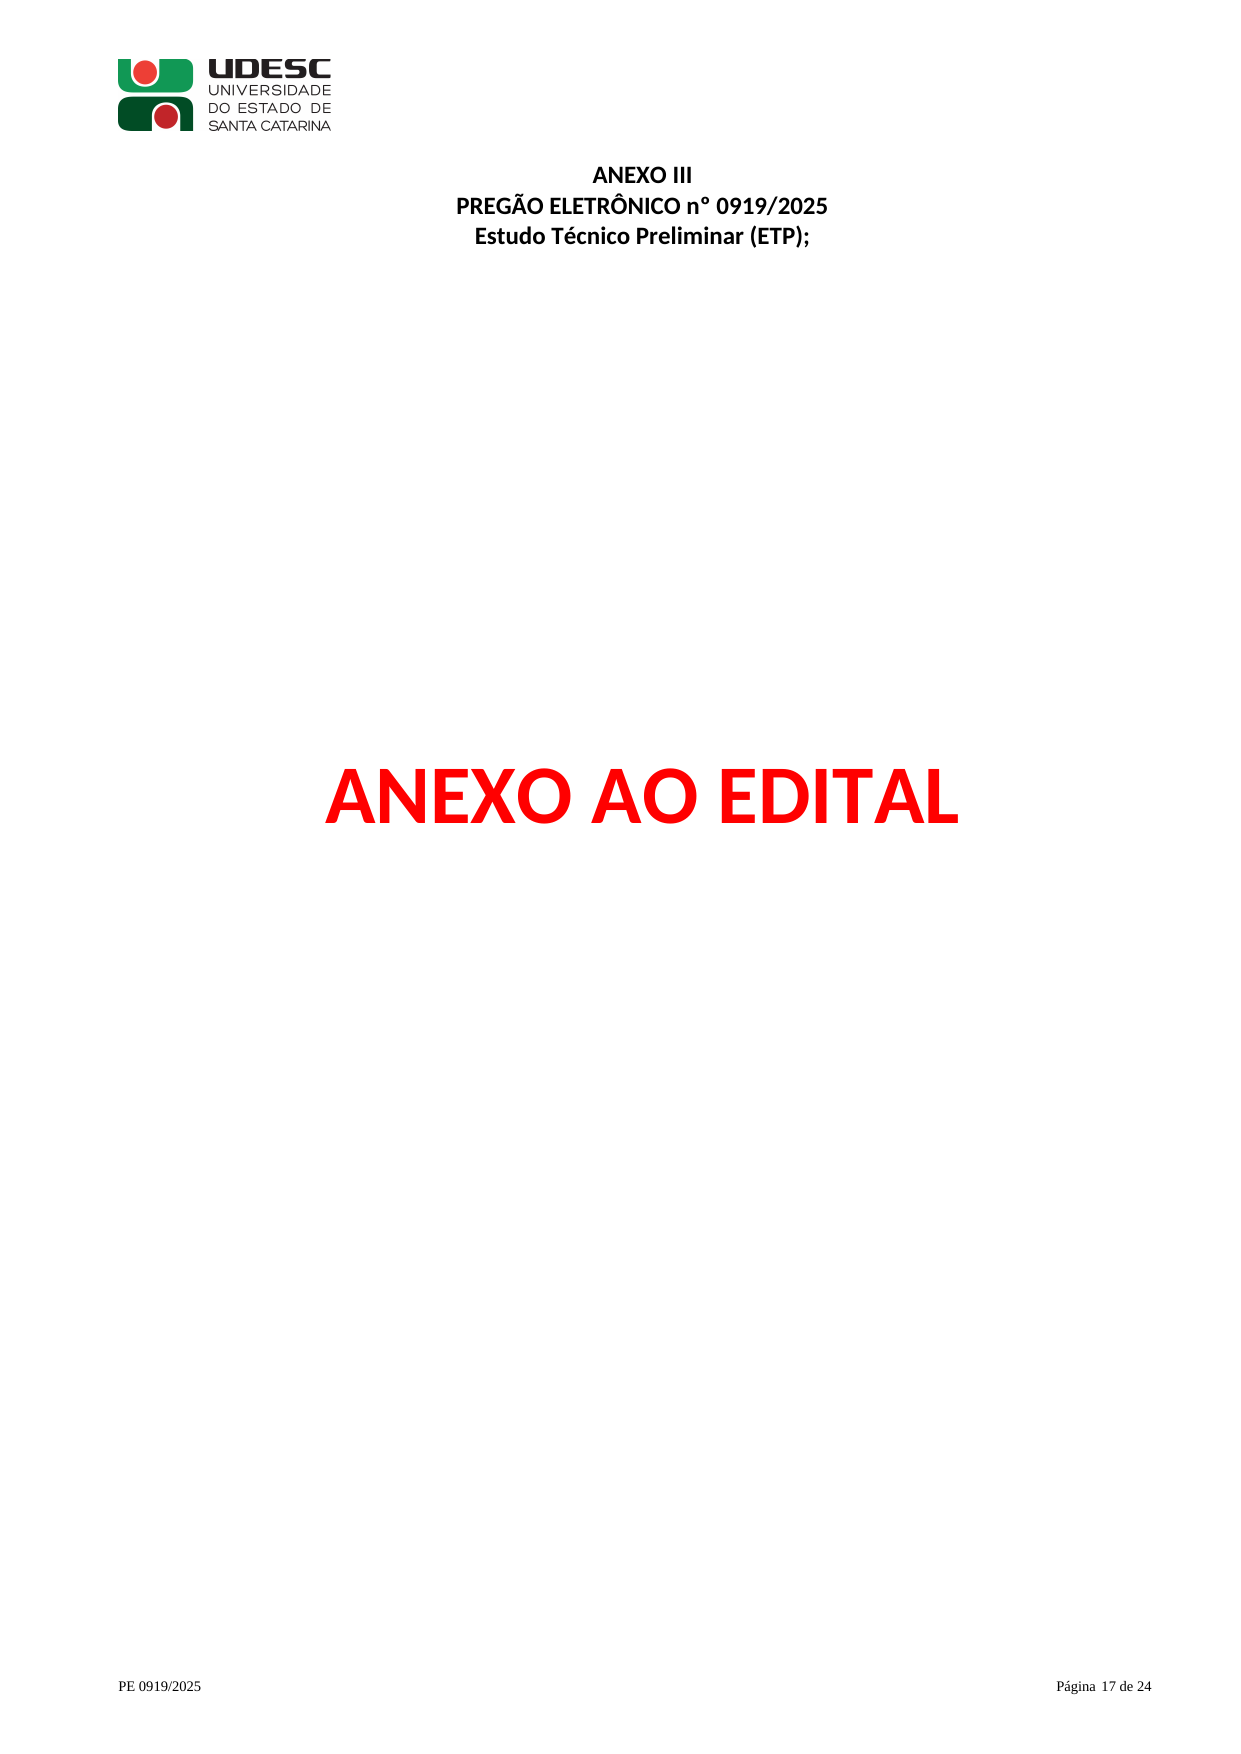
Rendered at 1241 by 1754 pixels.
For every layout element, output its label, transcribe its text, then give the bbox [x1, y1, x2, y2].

title PREGÃO ELETRÔNICO nº 0919/2025 [118, 190, 1166, 220]
picture [118, 59, 331, 131]
text ANEXO III [118, 159, 1166, 190]
text Estudo Técnico Preliminar (ETP); [118, 220, 1166, 251]
text ANEXO AO EDITAL [118, 742, 1166, 844]
